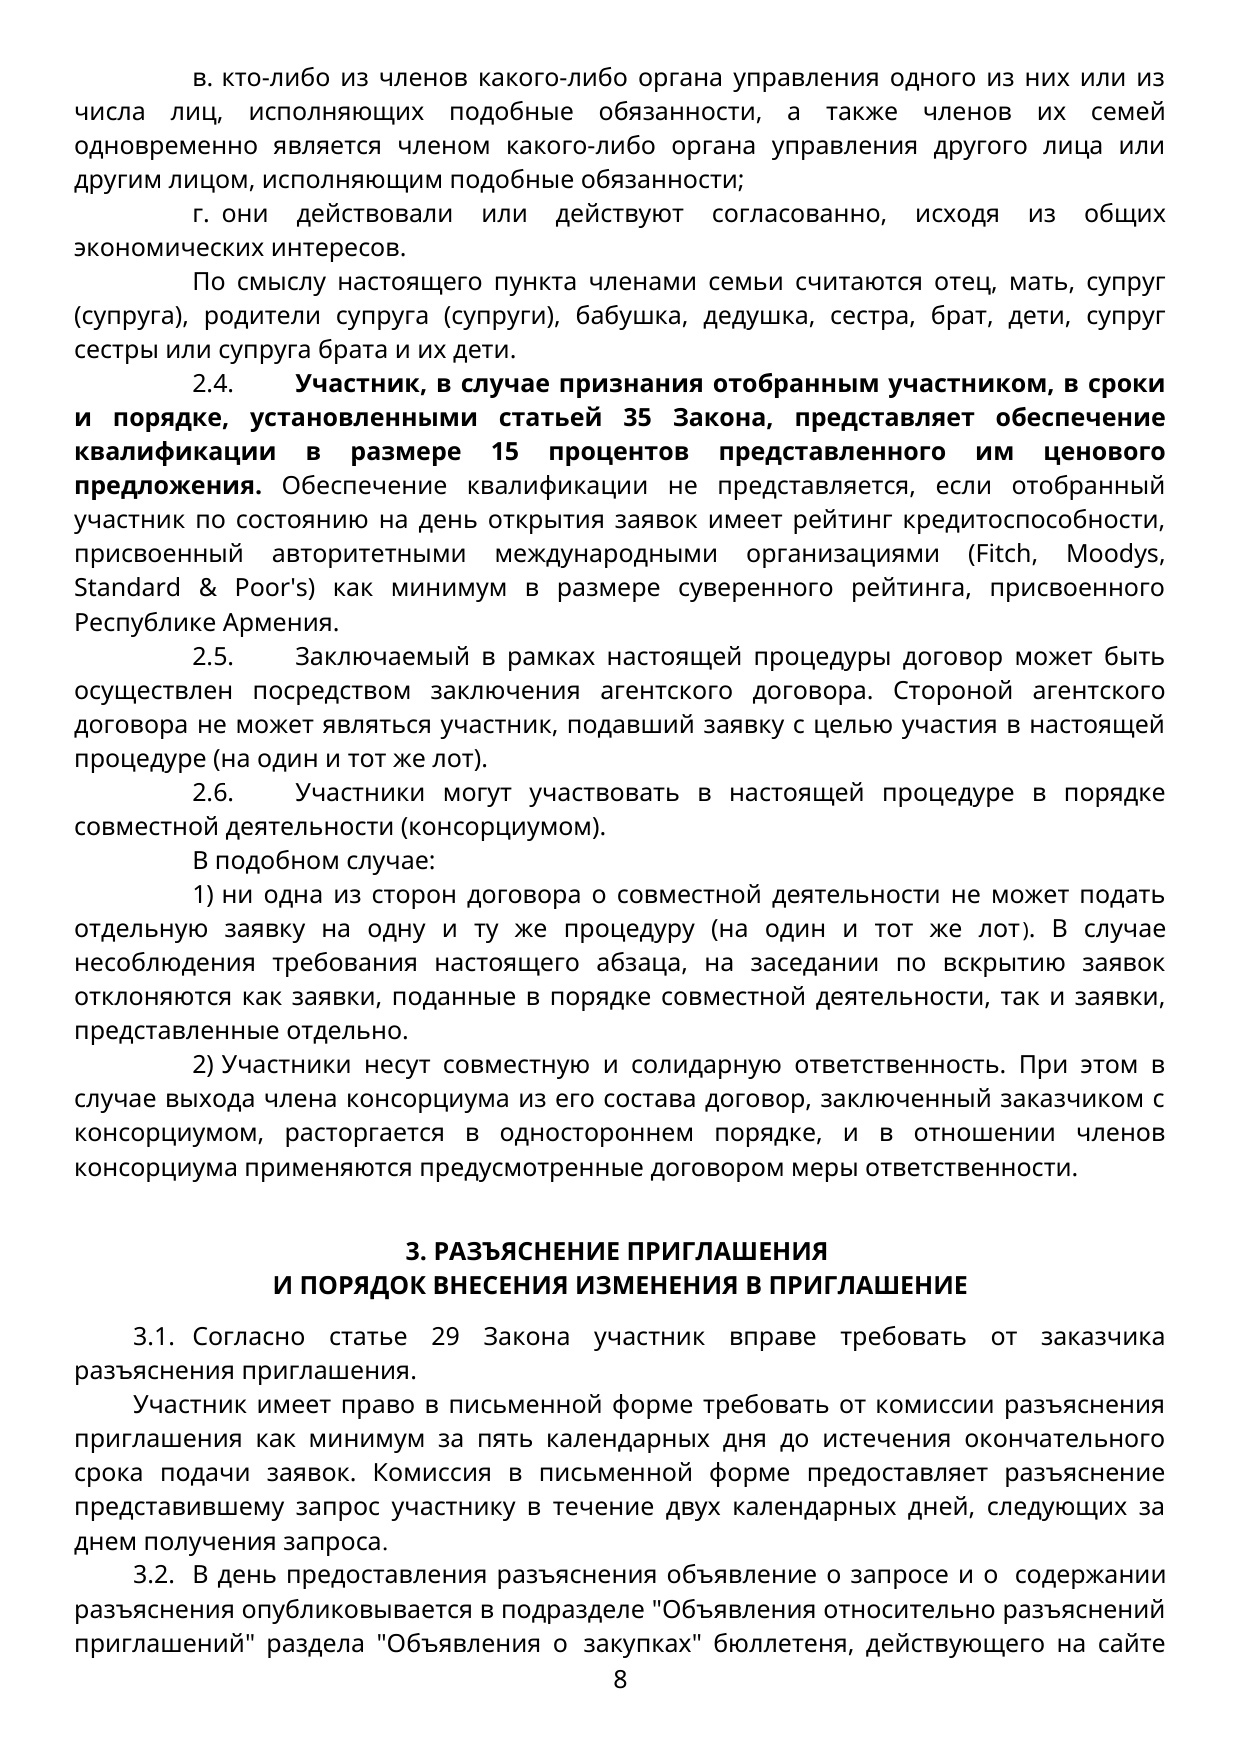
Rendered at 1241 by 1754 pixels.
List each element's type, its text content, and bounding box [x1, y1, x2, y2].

text 2.4. Участник, в случае признания отобранным участником, в сроки и порядке, установленными статьей 35 Закона, представляет обеспечение квалификации в размере 15 процентов представленного им ценового предложения. Обеспечение квалификации не представляется, если отобранный участник по состоянию на день открытия заявок имеет рейтинг кредитоспособности, присвоенный авторитетными международными организациями (Fitch, Moodys, Standard & Poor's) как минимум в размере суверенного рейтинга, присвоенного Республике Армения. [74, 366, 1166, 638]
text 2.5. Заключаемый в рамках настоящей процедуры договор может быть осуществлен посредством заключения агентского договора. Стороной агентского договора не может являться участник, подавший заявку с целью участия в настоящей процедуре (на один и тот же лот). [74, 638, 1166, 774]
text в. кто-либо из членов какого-либо органа управления одного из них или из числа лиц, исполняющих подобные обязанности, а также членов их семей одновременно является членом какого-либо органа управления другого лица или другим лицом, исполняющим подобные обязанности; [74, 59, 1166, 195]
text В подобном случае: [74, 843, 1166, 877]
text 3. РАЗЪЯСНЕНИЕ ПРИГЛАШЕНИЯ И ПОРЯДОК ВНЕСЕНИЯ ИЗМЕНЕНИЯ В ПРИГЛАШЕНИЕ [74, 1234, 1166, 1302]
text 3.1. Согласно статье 29 Закона участник вправе требовать от заказчика разъяснения приглашения. [74, 1319, 1166, 1387]
text По смыслу настоящего пункта членами семьи считаются отец, мать, супруг (супруга), родители супруга (супруги), бабушка, дедушка, сестра, брат, дети, супруг сестры или супруга брата и их дети. [74, 263, 1166, 366]
text г. они действовали или действуют согласованно, исходя из общих экономических интересов. [74, 195, 1166, 263]
text 2) Участники несут совместную и солидарную ответственность. При этом в случае выхода члена консорциума из его состава договор, заключенный заказчиком с консорциумом, расторгается в одностороннем порядке, и в отношении членов консорциума применяются предусмотренные договором меры ответственности. [74, 1047, 1166, 1183]
text Участник имеет право в письменной форме требовать от комиссии разъяснения приглашения как минимум за пять календарных дня до истечения окончательного срока подачи заявок. Комиссия в письменной форме предоставляет разъяснение представившему запрос участнику в течение двух календарных дней, следующих за днем получения запроса. [74, 1387, 1166, 1557]
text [74, 1557, 1166, 1660]
text 1) ни одна из сторон договора о совместной деятельности не может подать отдельную заявку на одну и ту же процедуру (на один и тот же лот). В случае несоблюдения требования настоящего абзаца, на заседании по вскрытию заявок отклоняются как заявки, поданные в порядке совместной деятельности, так и заявки, представленные отдельно. [74, 877, 1166, 1047]
text 2.6. Участники могут участвовать в настоящей процедуре в порядке совместной деятельности (консорциумом). [74, 774, 1166, 843]
